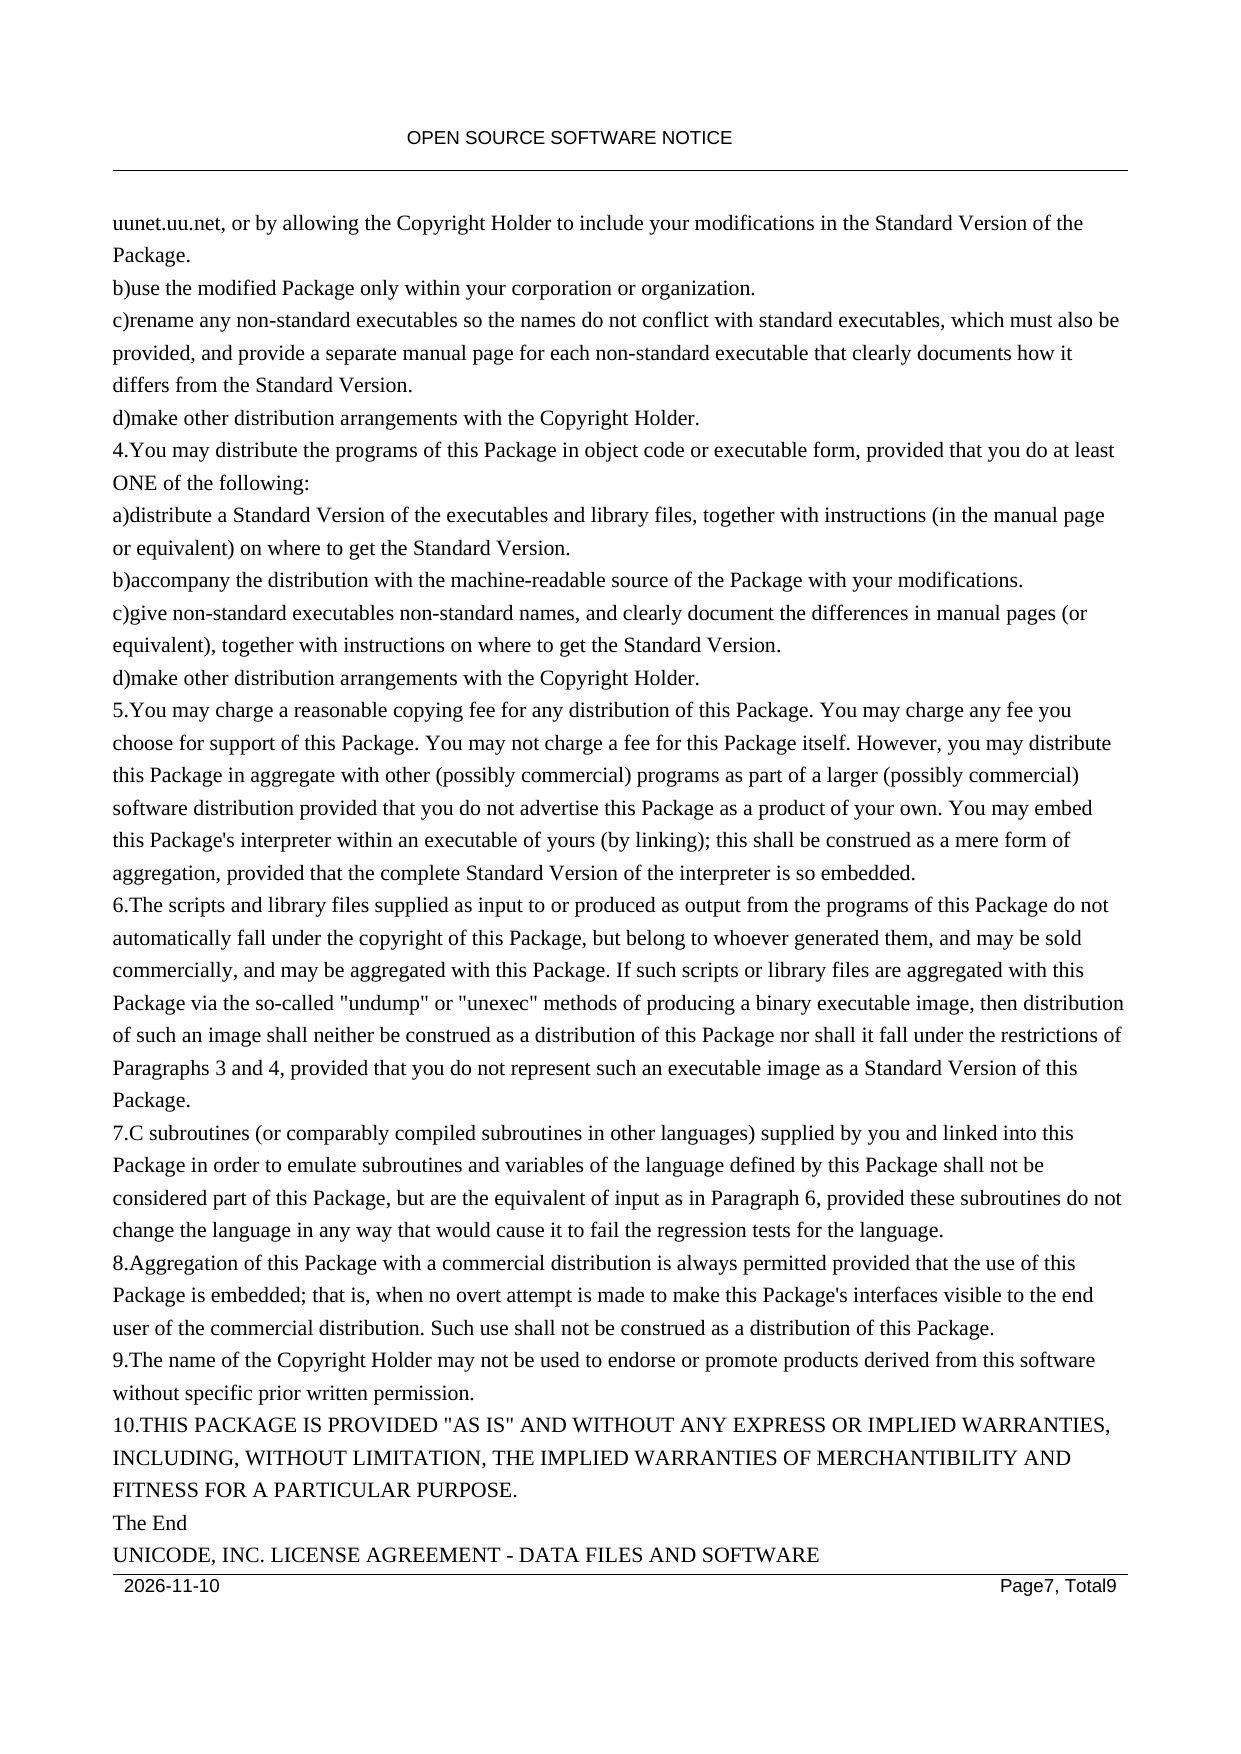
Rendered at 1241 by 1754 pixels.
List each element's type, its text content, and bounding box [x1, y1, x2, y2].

text 8.Aggregation of this Package with a commercial distribution is always permitted provided that the use of this Package is embedded; that is, when no overt attempt is made to make this Package's interfaces visible to the end user of the commercial distribution. Such use shall not be construed as a distribution of this Package. [112, 1246, 1128, 1344]
text 5.You may charge a reasonable copying fee for any distribution of this Package. You may charge any fee you choose for support of this Package. You may not charge a fee for this Package itself. However, you may distribute this Package in aggregate with other (possibly commercial) programs as part of a larger (possibly commercial) software distribution provided that you do not advertise this Package as a product of your own. You may embed this Package's interpreter within an executable of yours (by linking); this shall be construed as a mere form of aggregation, provided that the complete Standard Version of the interpreter is so embedded. [112, 694, 1128, 889]
text c)rename any non-standard executables so the names do not conflict with standard executables, which must also be provided, and provide a separate manual page for each non-standard executable that clearly documents how it differs from the Standard Version. [112, 304, 1128, 401]
text a)distribute a Standard Version of the executables and library files, together with instructions (in the manual page or equivalent) on where to get the Standard Version. [112, 499, 1128, 564]
text 4.You may distribute the programs of this Package in object code or executable form, provided that you do at least ONE of the following: [112, 434, 1128, 499]
text 7.C subroutines (or comparably compiled subroutines in other languages) supplied by you and linked into this Package in order to emulate subroutines and variables of the language defined by this Package shall not be considered part of this Package, but are the equivalent of input as in Paragraph 6, provided these subroutines do not change the language in any way that would cause it to fail the regression tests for the language. [112, 1116, 1128, 1246]
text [112, 206, 1128, 271]
text 6.The scripts and library files supplied as input to or produced as output from the programs of this Package do not automatically fall under the copyright of this Package, but belong to whoever generated them, and may be sold commercially, and may be aggregated with this Package. If such scripts or library files are aggregated with this Package via the so-called "undump" or "unexec" methods of producing a binary executable image, then distribution of such an image shall neither be construed as a distribution of this Package nor shall it fall under the restrictions of Paragraphs 3 and 4, provided that you do not represent such an executable image as a Standard Version of this Package. [112, 889, 1128, 1116]
text d)make other distribution arrangements with the Copyright Holder. [112, 661, 1128, 694]
text The End UNICODE, INC. LICENSE AGREEMENT - DATA FILES AND SOFTWARE [112, 1506, 1128, 1571]
text 9.The name of the Copyright Holder may not be used to endorse or promote products derived from this software without specific prior written permission. [112, 1344, 1128, 1409]
text d)make other distribution arrangements with the Copyright Holder. [112, 401, 1128, 434]
text 10.THIS PACKAGE IS PROVIDED "AS IS" AND WITHOUT ANY EXPRESS OR IMPLIED WARRANTIES, INCLUDING, WITHOUT LIMITATION, THE IMPLIED WARRANTIES OF MERCHANTIBILITY AND FITNESS FOR A PARTICULAR PURPOSE. [112, 1409, 1128, 1506]
text c)give non-standard executables non-standard names, and clearly document the differences in manual pages (or equivalent), together with instructions on where to get the Standard Version. [112, 596, 1128, 661]
text b)use the modified Package only within your corporation or organization. [112, 271, 1128, 304]
text b)accompany the distribution with the machine-readable source of the Package with your modifications. [112, 564, 1128, 596]
